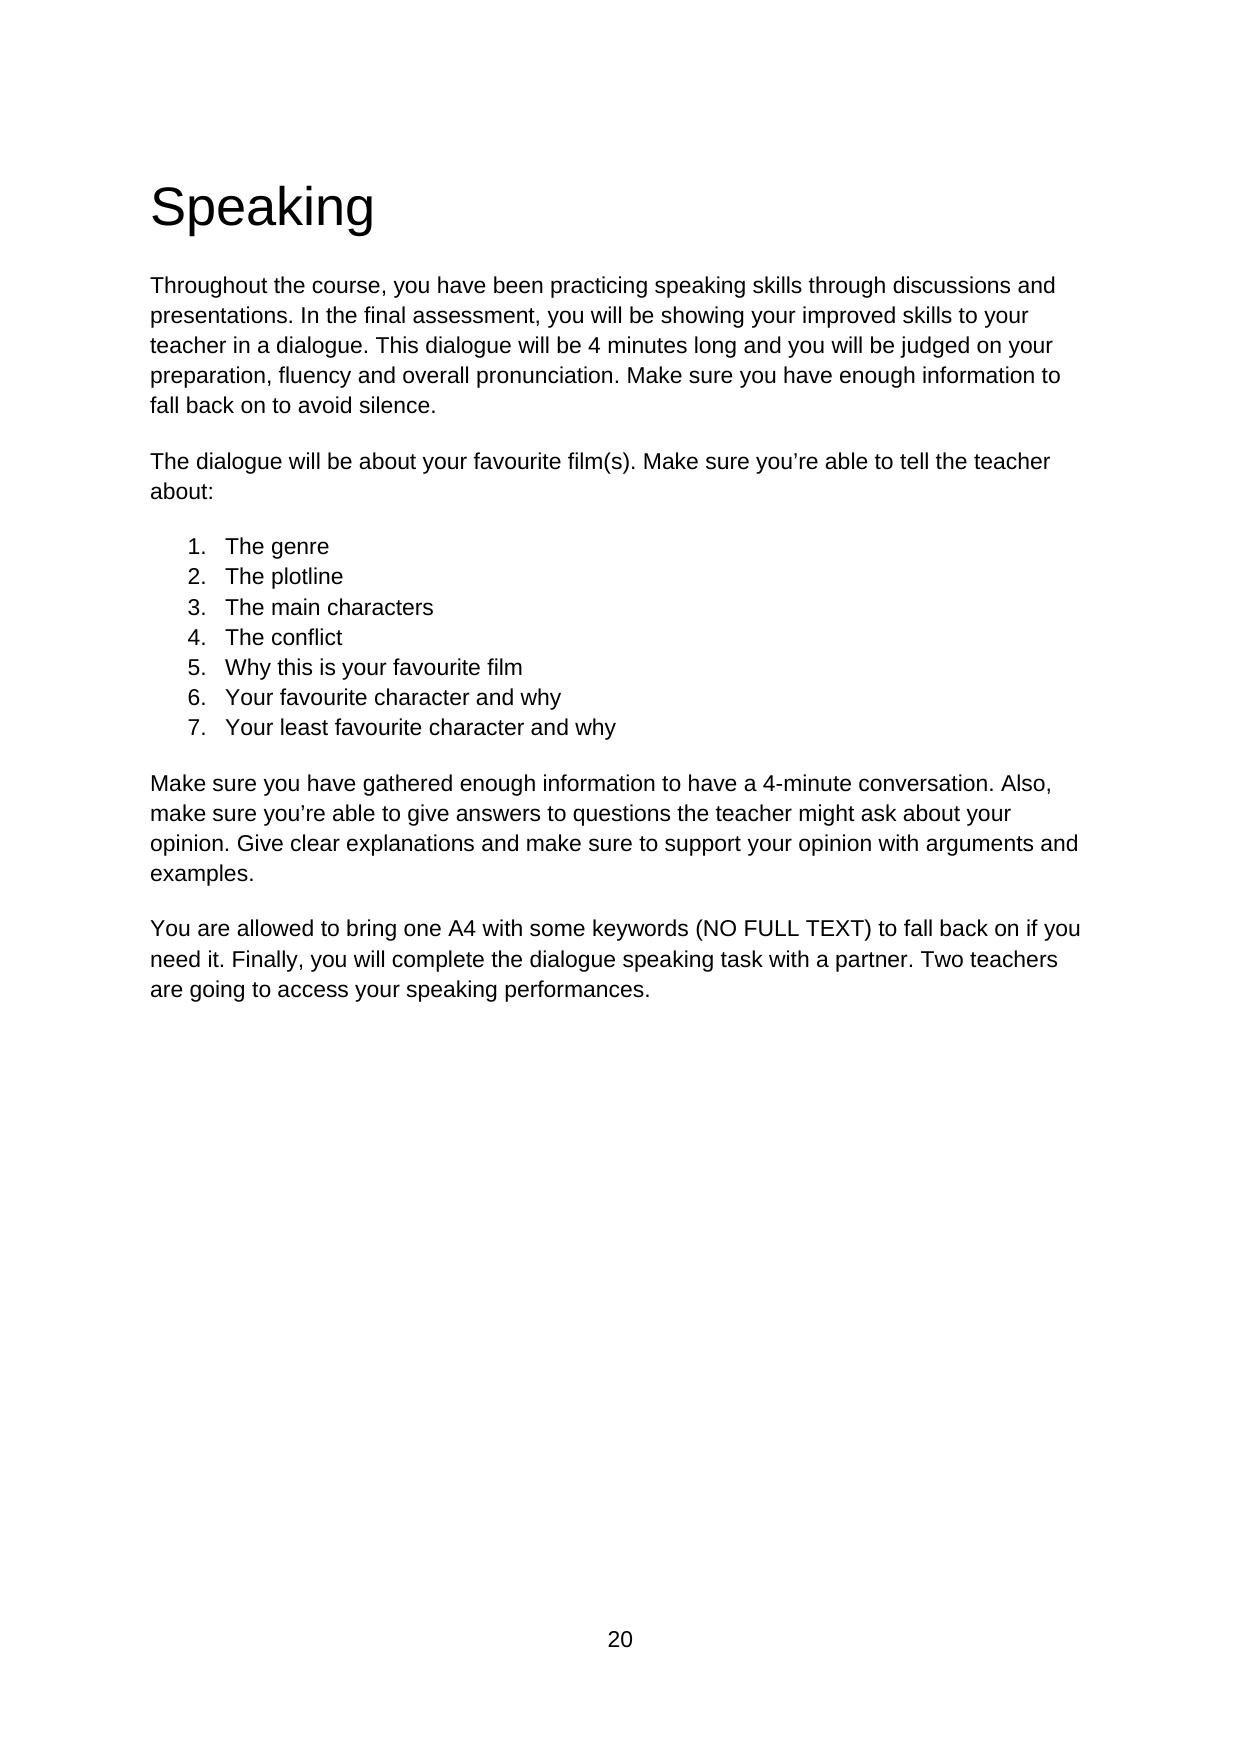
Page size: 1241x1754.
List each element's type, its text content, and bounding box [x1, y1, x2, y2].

list The main characters [187, 593, 1090, 620]
title Speaking [150, 175, 1090, 237]
list The genre [187, 533, 1090, 559]
list Your least favourite character and why [187, 714, 1090, 741]
list Why this is your favourite film [187, 654, 1090, 680]
list The plotline [187, 563, 1090, 589]
text You are allowed to bring one A4 with some keywords (NO FULL TEXT) to fall back on if you need it. Finally, you will complete the dialogue speaking task with a partner. Two teachers are going to access your speaking performances. [150, 915, 1090, 1002]
list Your favourite character and why [187, 684, 1090, 710]
text Throughout the course, you have been practicing speaking skills through discussions and presentations. In the final assessment, you will be showing your improved skills to your teacher in a dialogue. This dialogue will be 4 minutes long and you will be judged on your preparation, fluency and overall pronunciation. Make sure you have enough information to fall back on to avoid silence. [150, 272, 1090, 419]
list The conflict [187, 624, 1090, 650]
text Make sure you have gathered enough information to have a 4-minute conversation. Also, make sure you’re able to give answers to questions the teacher might ask about your opinion. Give clear explanations and make sure to support your opinion with arguments and examples. [150, 769, 1090, 886]
text The dialogue will be about your favourite film(s). Make sure you’re able to tell the teacher about: [150, 448, 1090, 504]
